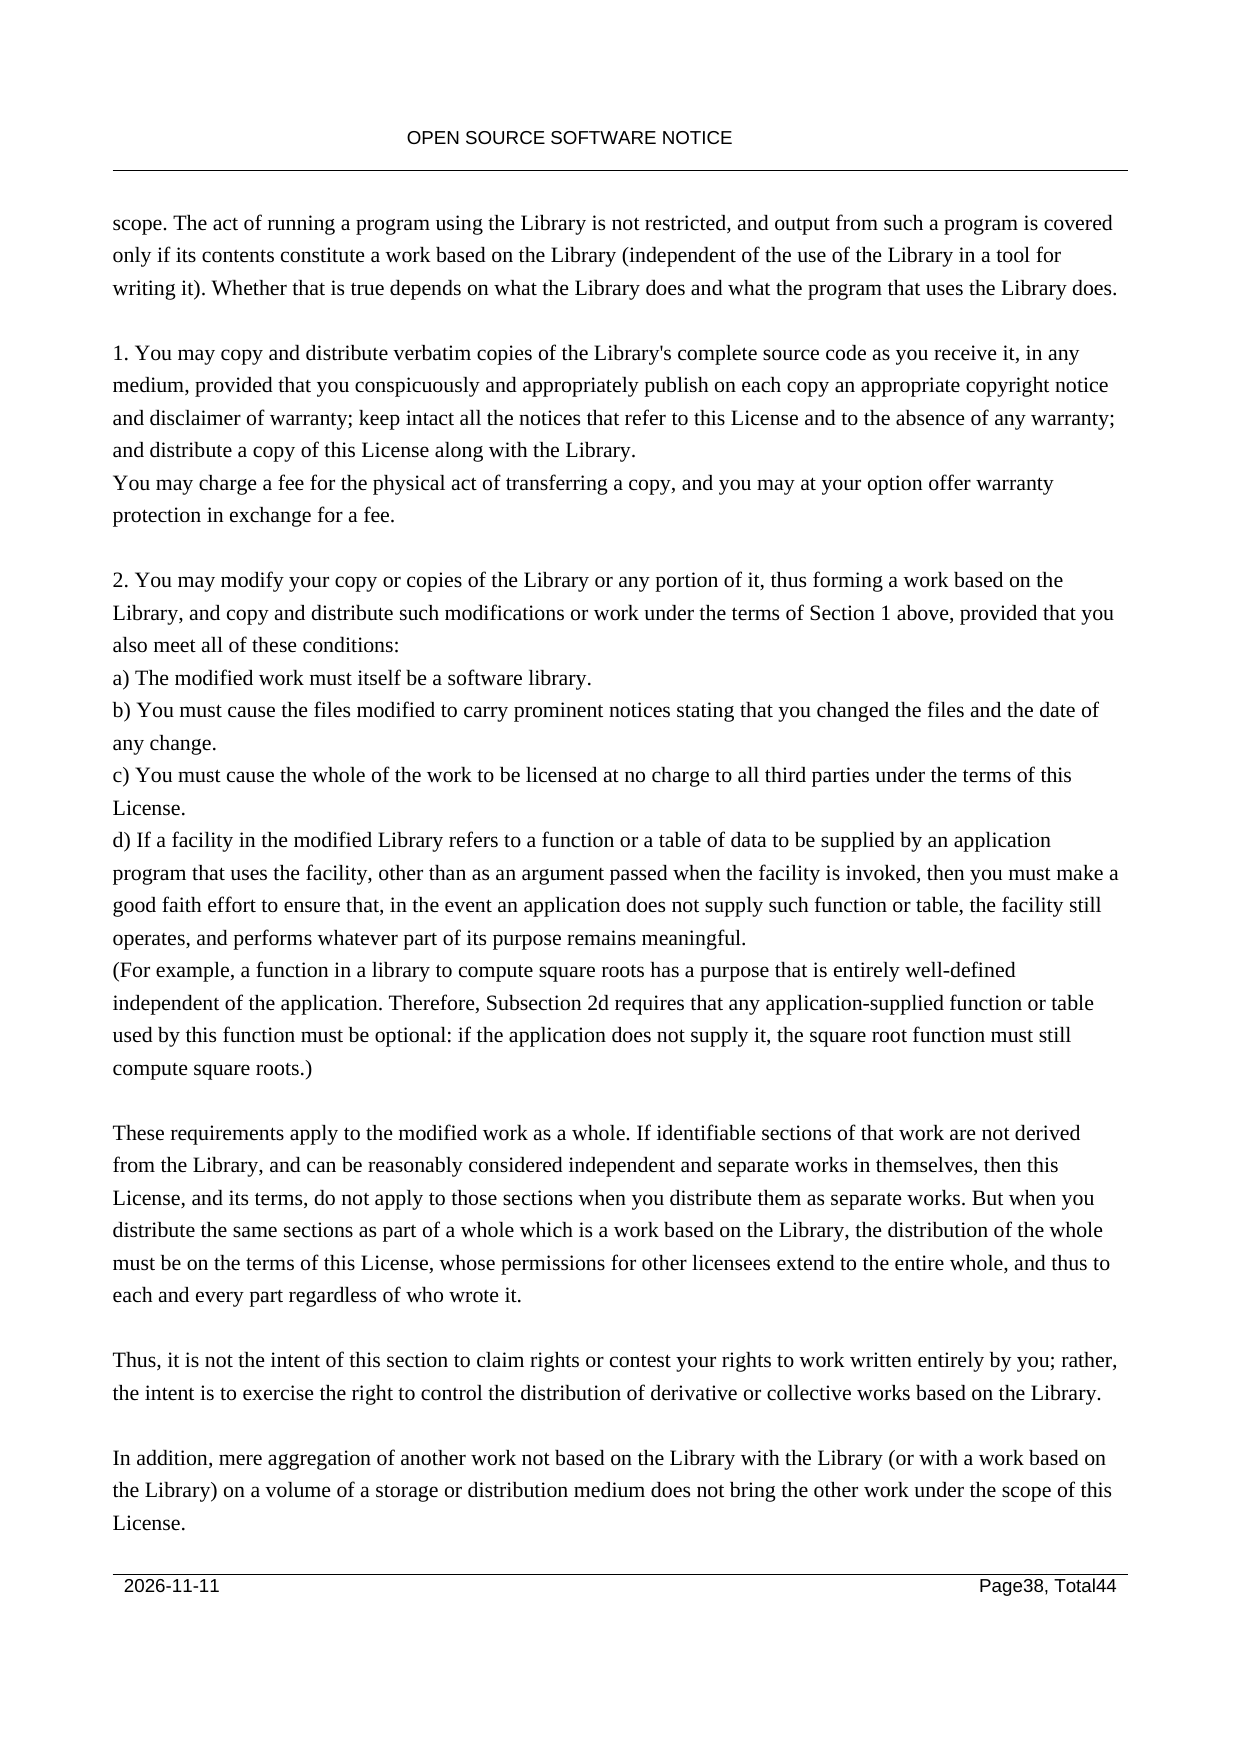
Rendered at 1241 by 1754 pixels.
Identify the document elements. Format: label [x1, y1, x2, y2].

text [112, 206, 1128, 1539]
